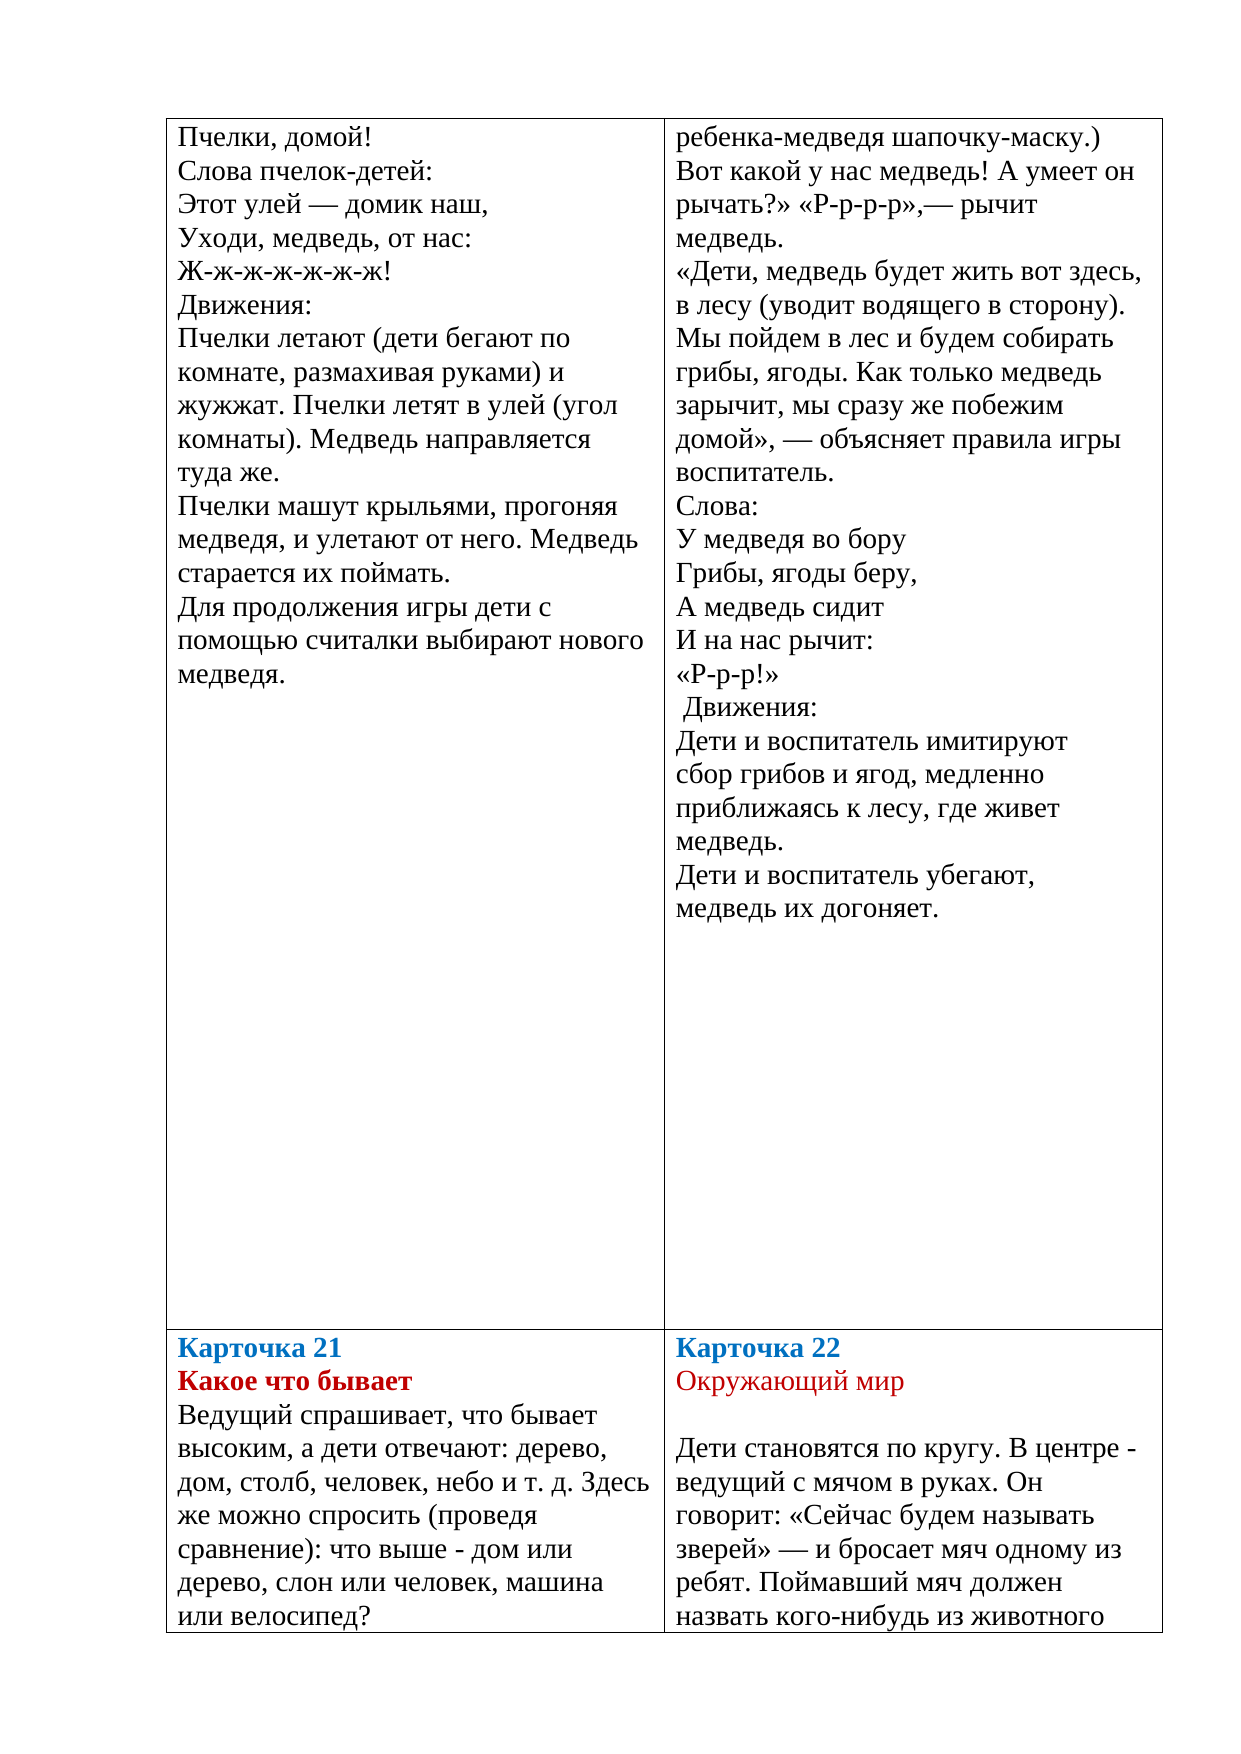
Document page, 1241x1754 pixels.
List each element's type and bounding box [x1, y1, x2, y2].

table_cell [167, 119, 664, 1329]
table_cell [167, 1330, 664, 1632]
table_cell [665, 1330, 1162, 1632]
table_cell [665, 119, 1162, 1329]
